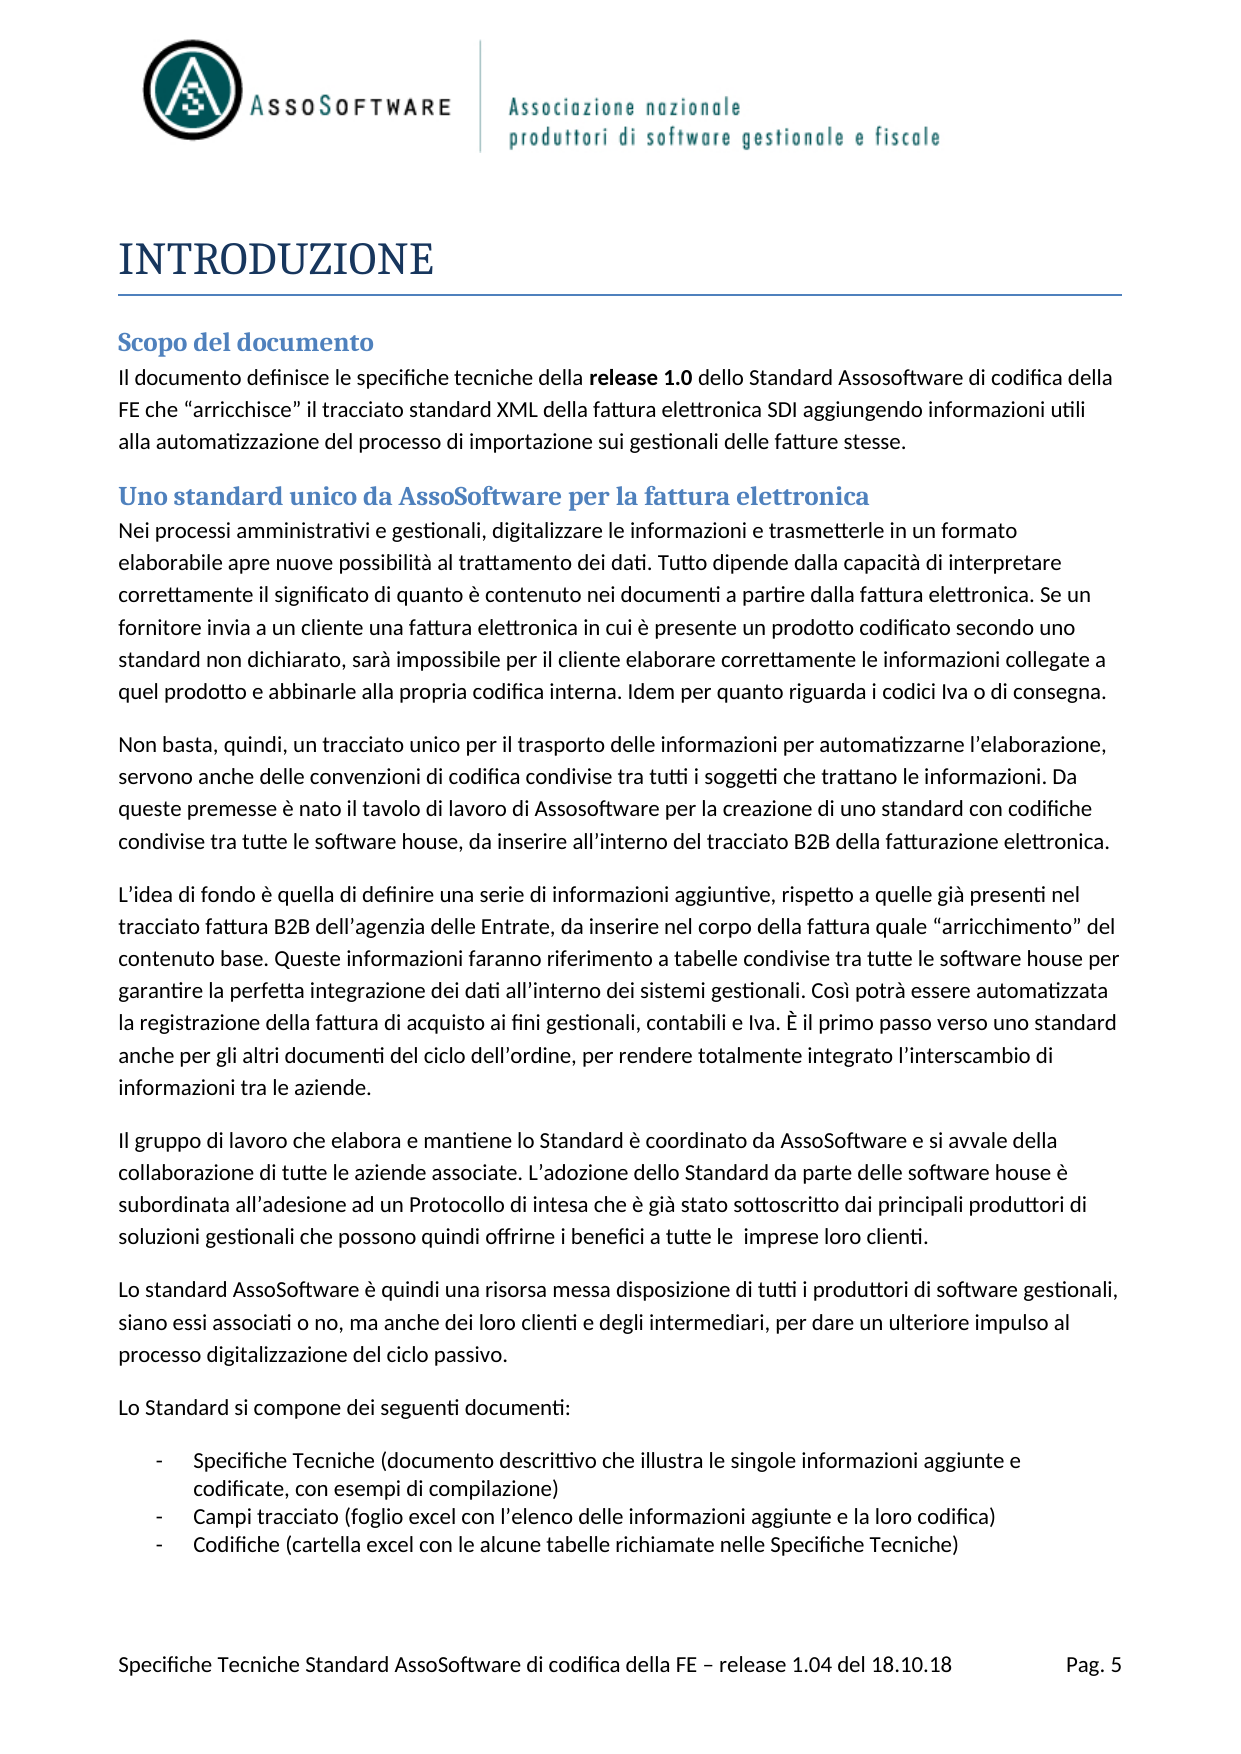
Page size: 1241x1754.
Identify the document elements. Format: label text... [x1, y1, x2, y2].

text Il documento definisce le specifiche tecniche della release 1.0 dello Standard Assosoftware di codifica della FE che “arricchisce” il tracciato standard XML della fattura elettronica SDI aggiungendo informazioni utili alla automatizzazione del processo di importazione sui gestionali delle fatture stesse. [118, 363, 1122, 456]
list Specifiche Tecniche (documento descrittivo che illustra le singole informazioni aggiunte e codificate, con esempi di compilazione) [156, 1446, 1122, 1502]
subtitle Scopo del documento [118, 327, 1122, 358]
text Lo Standard si compone dei seguenti documenti: [118, 1393, 1122, 1421]
text L’idea di fondo è quella di definire una serie di informazioni aggiuntive, rispetto a quelle già presenti nel tracciato fattura B2B dell’agenzia delle Entrate, da inserire nel corpo della fattura quale “arricchimento” del contenuto base. Queste informazioni faranno riferimento a tabelle condivise tra tutte le software house per garantire la perfetta integrazione dei dati all’interno dei sistemi gestionali. Così potrà essere automatizzata la registrazione della fattura di acquisto ai fini gestionali, contabili e Iva. È il primo passo verso uno standard anche per gli altri documenti del ciclo dell’ordine, per rendere totalmente integrato l’interscambio di informazioni tra le aziende. [118, 880, 1122, 1101]
title INTRODUZIONE [118, 233, 1122, 294]
text Non basta, quindi, un tracciato unico per il trasporto delle informazioni per automatizzarne l’elaborazione, servono anche delle convenzioni di codifica condivise tra tutti i soggetti che trattano le informazioni. Da queste premesse è nato il tavolo di lavoro di Assosoftware per la creazione di uno standard con codifiche condivise tra tutte le software house, da inserire all’interno del tracciato B2B della fatturazione elettronica. [118, 730, 1122, 855]
list Campi tracciato (foglio excel con l’elenco delle informazioni aggiunte e la loro codifica) [156, 1502, 1122, 1530]
text Nei processi amministrativi e gestionali, digitalizzare le informazioni e trasmetterle in un formato elaborabile apre nuove possibilità al trattamento dei dati. Tutto dipende dalla capacità di interpretare correttamente il significato di quanto è contenuto nei documenti a partire dalla fattura elettronica. Se un fornitore invia a un cliente una fattura elettronica in cui è presente un prodotto codificato secondo uno standard non dichiarato, sarà impossibile per il cliente elaborare correttamente le informazioni collegate a quel prodotto e abbinarle alla propria codifica interna. Idem per quanto riguarda i codici Iva o di consegna. [118, 516, 1122, 705]
text Il gruppo di lavoro che elabora e mantiene lo Standard è coordinato da AssoSoftware e si avvale della collaborazione di tutte le aziende associate. L’adozione dello Standard da parte delle software house è subordinata all’adesione ad un Protocollo di intesa che è già stato sottoscritto dai principali produttori di soluzioni gestionali che possono quindi offrirne i benefici a tutte le imprese loro clienti. [118, 1126, 1122, 1251]
text Lo standard AssoSoftware è quindi una risorsa messa disposizione di tutti i produttori di software gestionali, siano essi associati o no, ma anche dei loro clienti e degli intermediari, per dare un ulteriore impulso al processo digitalizzazione del ciclo passivo. [118, 1276, 1122, 1368]
subtitle Uno standard unico da AssoSoftware per la fattura elettronica [118, 481, 1122, 512]
list Codifiche (cartella excel con le alcune tabelle richiamate nelle Specifiche Tecniche) [156, 1530, 1122, 1558]
picture [118, 6, 1123, 153]
